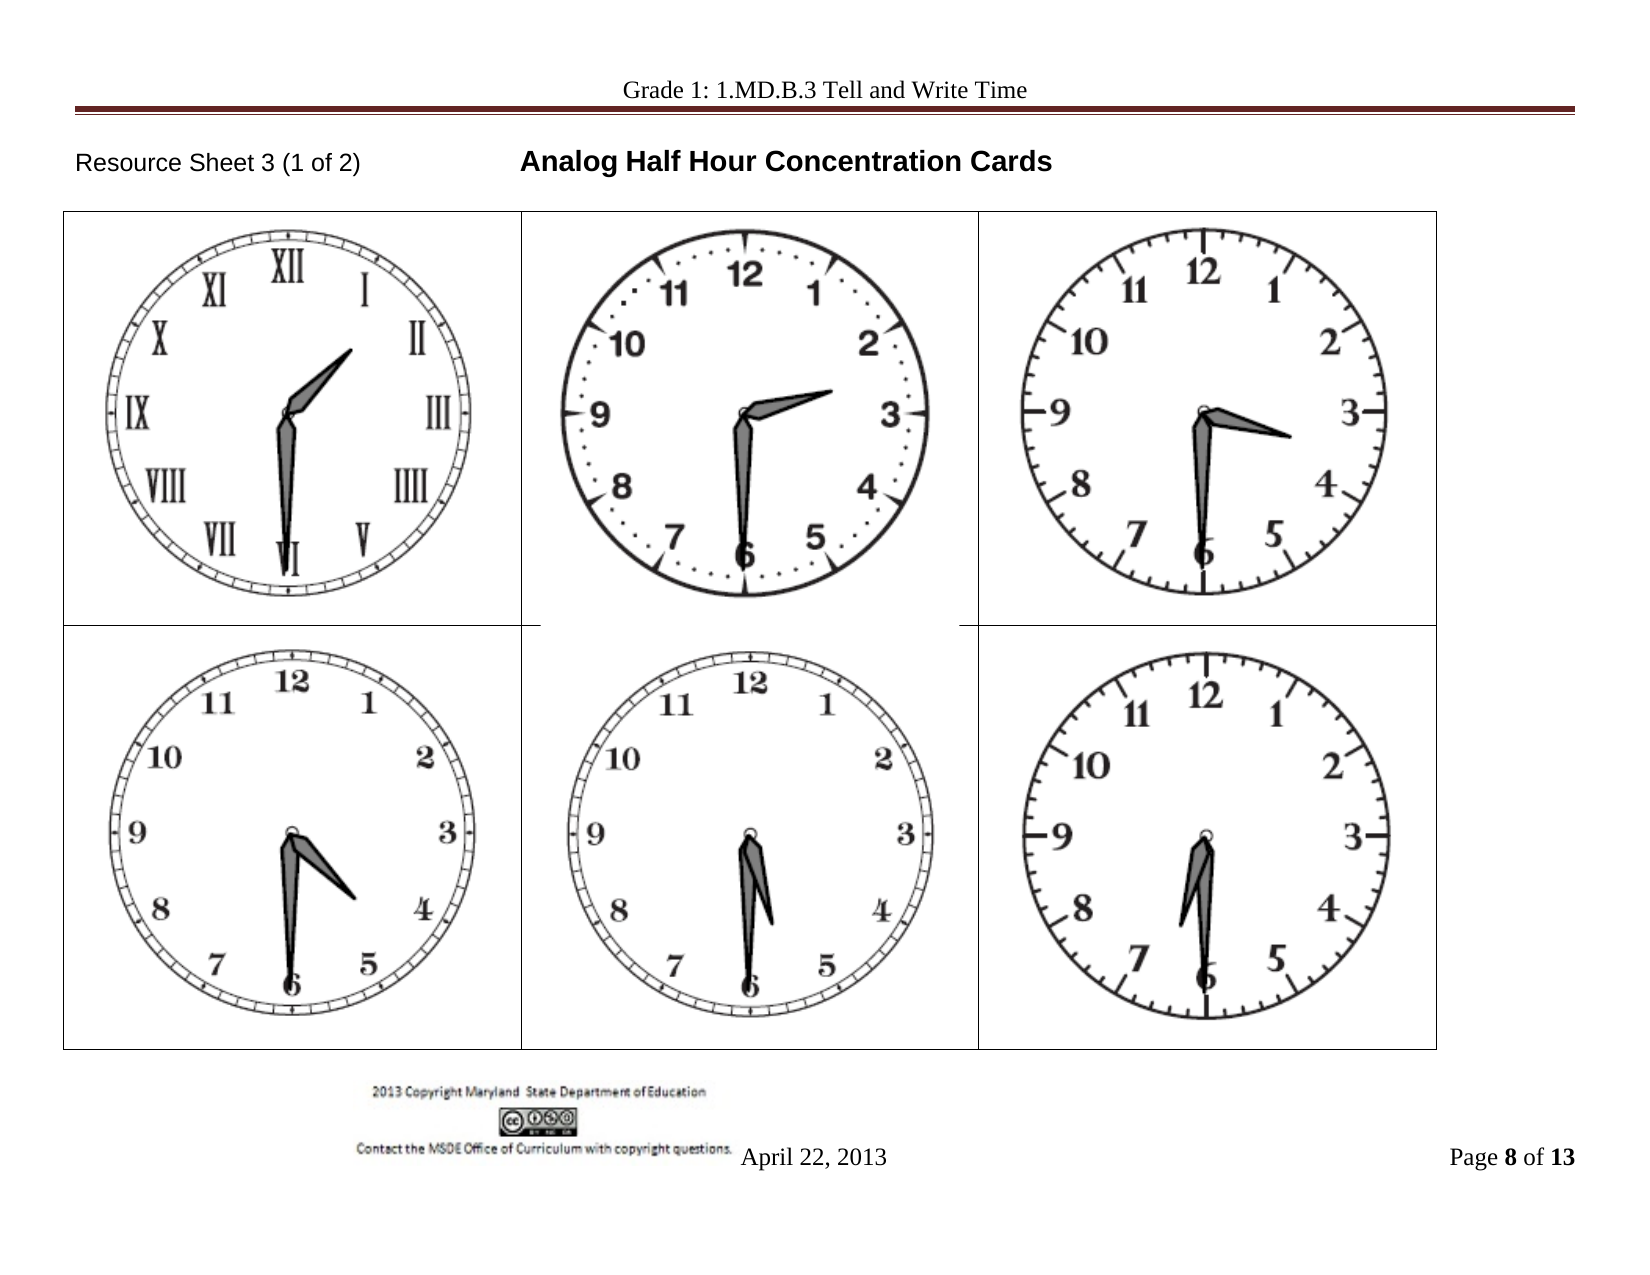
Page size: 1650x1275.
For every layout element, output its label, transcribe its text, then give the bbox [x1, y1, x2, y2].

table_header [979, 212, 1436, 624]
table_header [495, 212, 521, 624]
picture [537, 226, 963, 611]
picture [90, 212, 495, 625]
picture [540, 625, 960, 1049]
picture [352, 1080, 741, 1166]
table_cell [522, 626, 540, 1049]
table_cell [960, 626, 978, 1049]
table_header [522, 212, 978, 624]
table_cell [979, 626, 1436, 1049]
picture [1002, 647, 1413, 1028]
picture [1001, 220, 1414, 616]
picture [77, 634, 508, 1041]
table_header [64, 212, 90, 624]
table_cell [64, 626, 521, 1049]
text Resource Sheet 3 (1 of 2) Analog Half Hour Concentration Cards [75, 144, 1575, 177]
